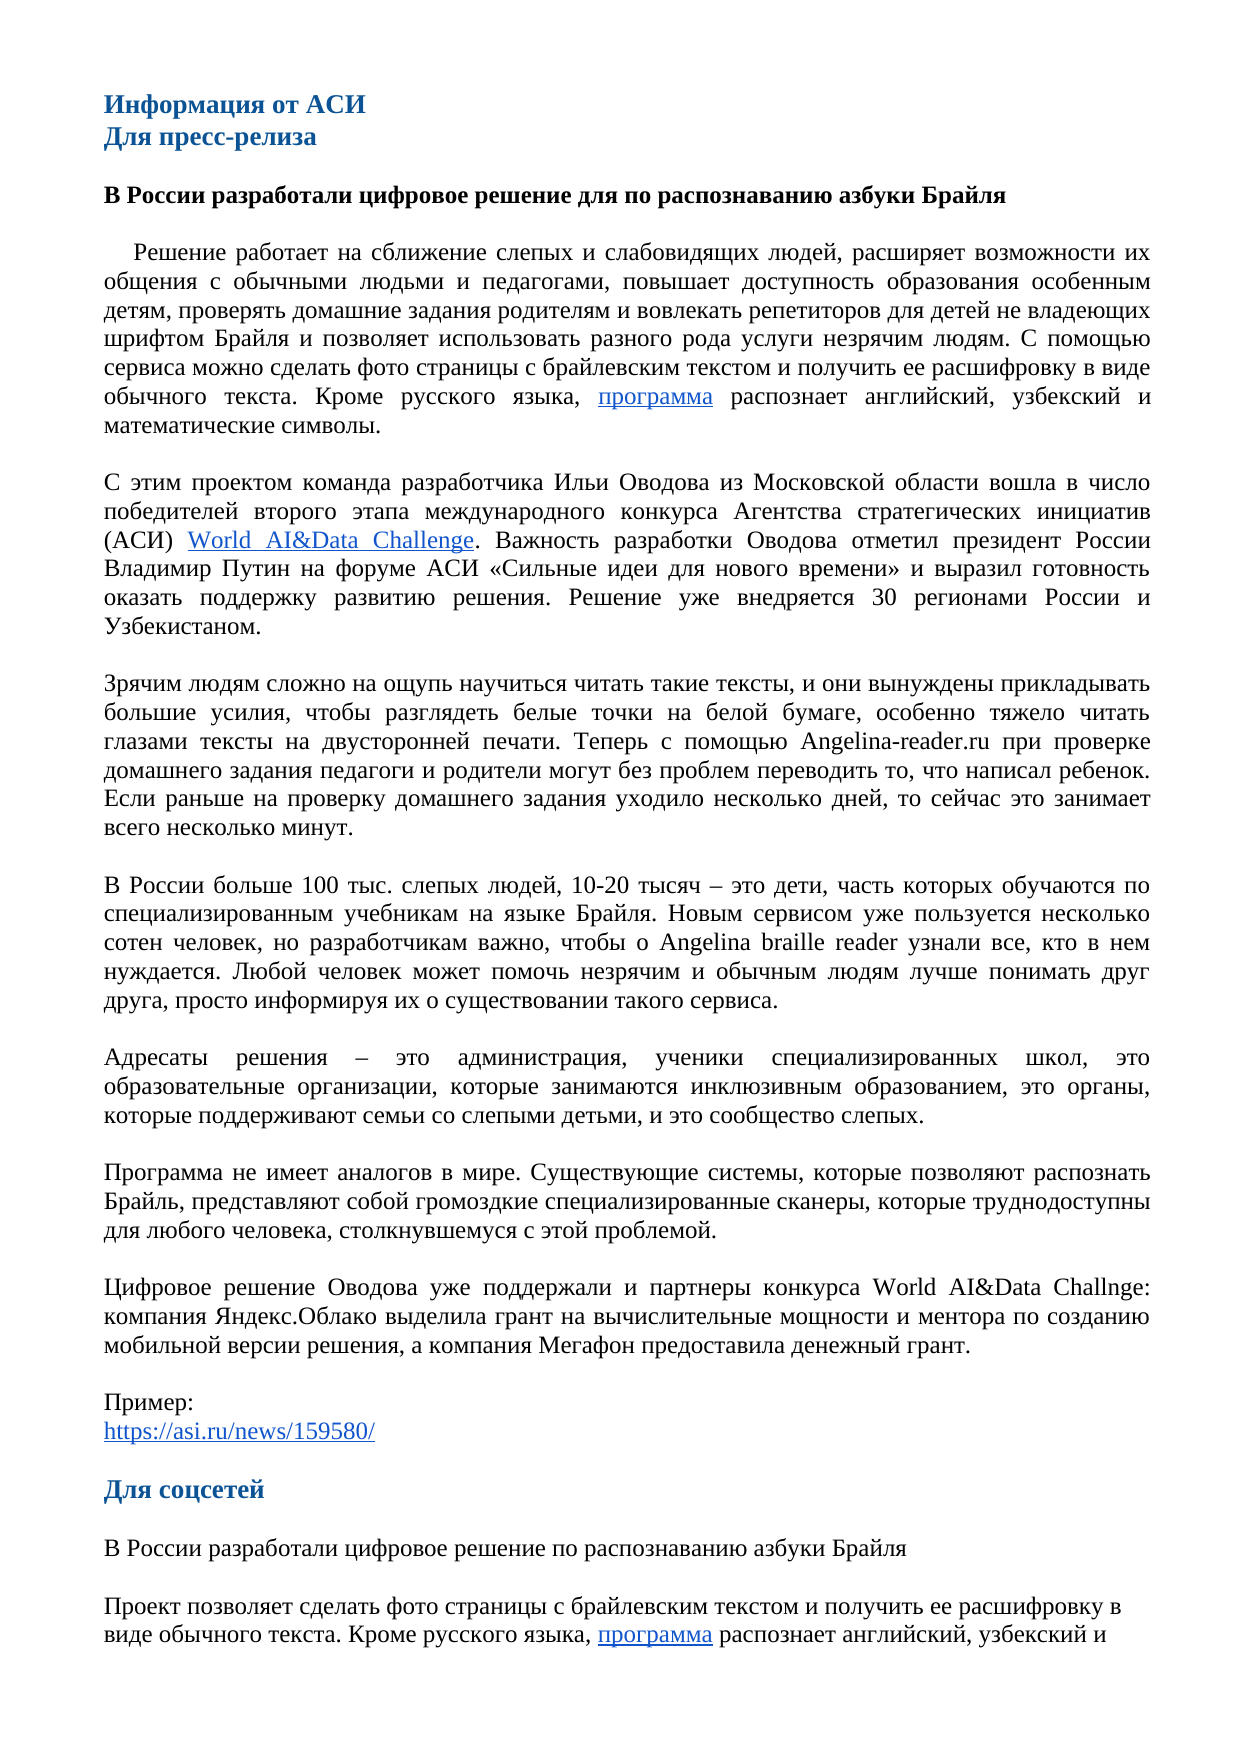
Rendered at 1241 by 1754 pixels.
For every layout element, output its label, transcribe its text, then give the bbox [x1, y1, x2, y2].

text С этим проектом команда разработчика Ильи Оводова из Московской области вошла в число победителей второго этапа международного конкурса Агентства стратегических инициатив (АСИ) World AI&Data Challenge. Важность разработки Оводова отметил президент России Владимир Путин на форуме АСИ «Сильные идеи для нового времени» и выразил готовность оказать поддержку развитию решения. Решение уже внедряется 30 регионами России и Узбекистаном. [103, 467, 1151, 640]
text Решение работает на сближение слепых и слабовидящих людей, расширяет возможности их общения с обычными людьми и педагогами, повышает доступность образования особенным детям, проверять домашние задания родителям и вовлекать репетиторов для детей не владеющих шрифтом Брайля и позволяет использовать разного рода услуги незрячим людям. С помощью сервиса можно сделать фото страницы с брайлевским текстом и получить ее расшифровку в виде обычного текста. Кроме русского языка, программа распознает английский, узбекский и математические символы. [103, 237, 1151, 438]
text Пример: [103, 1387, 1151, 1416]
text Для соцсетей [103, 1473, 1151, 1504]
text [103, 1591, 1151, 1648]
text Адресаты решения – это администрация, ученики специализированных школ, это образовательные организации, которые занимаются инклюзивным образованием, это органы, которые поддерживают семьи со слепыми детьми, и это сообщество слепых. [103, 1042, 1151, 1128]
text В России больше 100 тыс. слепых людей, 10-20 тысяч – это дети, часть которых обучаются по специализированным учебникам на языке Брайля. Новым сервисом уже пользуется несколько сотен человек, но разработчикам важно, чтобы о Angelina braille reader узнали все, кто в нем нуждается. Любой человек может помочь незрячим и обычным людям лучше понимать друг друга, просто информируя их о существовании такого сервиса. [103, 870, 1151, 1013]
text Информация от АСИ [103, 89, 1151, 120]
text Для пресс-релиза [103, 120, 1151, 151]
text В России разработали цифровое решение для по распознаванию азбуки Брайля [103, 180, 1151, 208]
text Программа не имеет аналогов в мире. Существующие системы, которые позволяют распознать Брайль, представляют собой громоздкие специализированные сканеры, которые труднодоступны для любого человека, столкнувшемуся с этой проблемой. [103, 1157, 1151, 1243]
text В России разработали цифровое решение по распознаванию азбуки Брайля [103, 1533, 1151, 1562]
text https://asi.ru/news/159580/ [103, 1416, 1151, 1445]
text Зрячим людям сложно на ощупь научиться читать такие тексты, и они вынуждены прикладывать большие усилия, чтобы разглядеть белые точки на белой бумаге, особенно тяжело читать глазами тексты на двусторонней печати. Теперь с помощью Angelina-reader.ru при проверке домашнего задания педагоги и родители могут без проблем переводить то, что написал ребенок. Если раньше на проверку домашнего задания уходило несколько дней, то сейчас это занимает всего несколько минут. [103, 668, 1151, 841]
text Цифровое решение Оводова уже поддержали и партнеры конкурса World AI&Data Challnge: компания Яндекс.Облако выделила грант на вычислительные мощности и ментора по созданию мобильной версии решения, а компания Мегафон предоставила денежный грант. [103, 1272, 1151, 1358]
